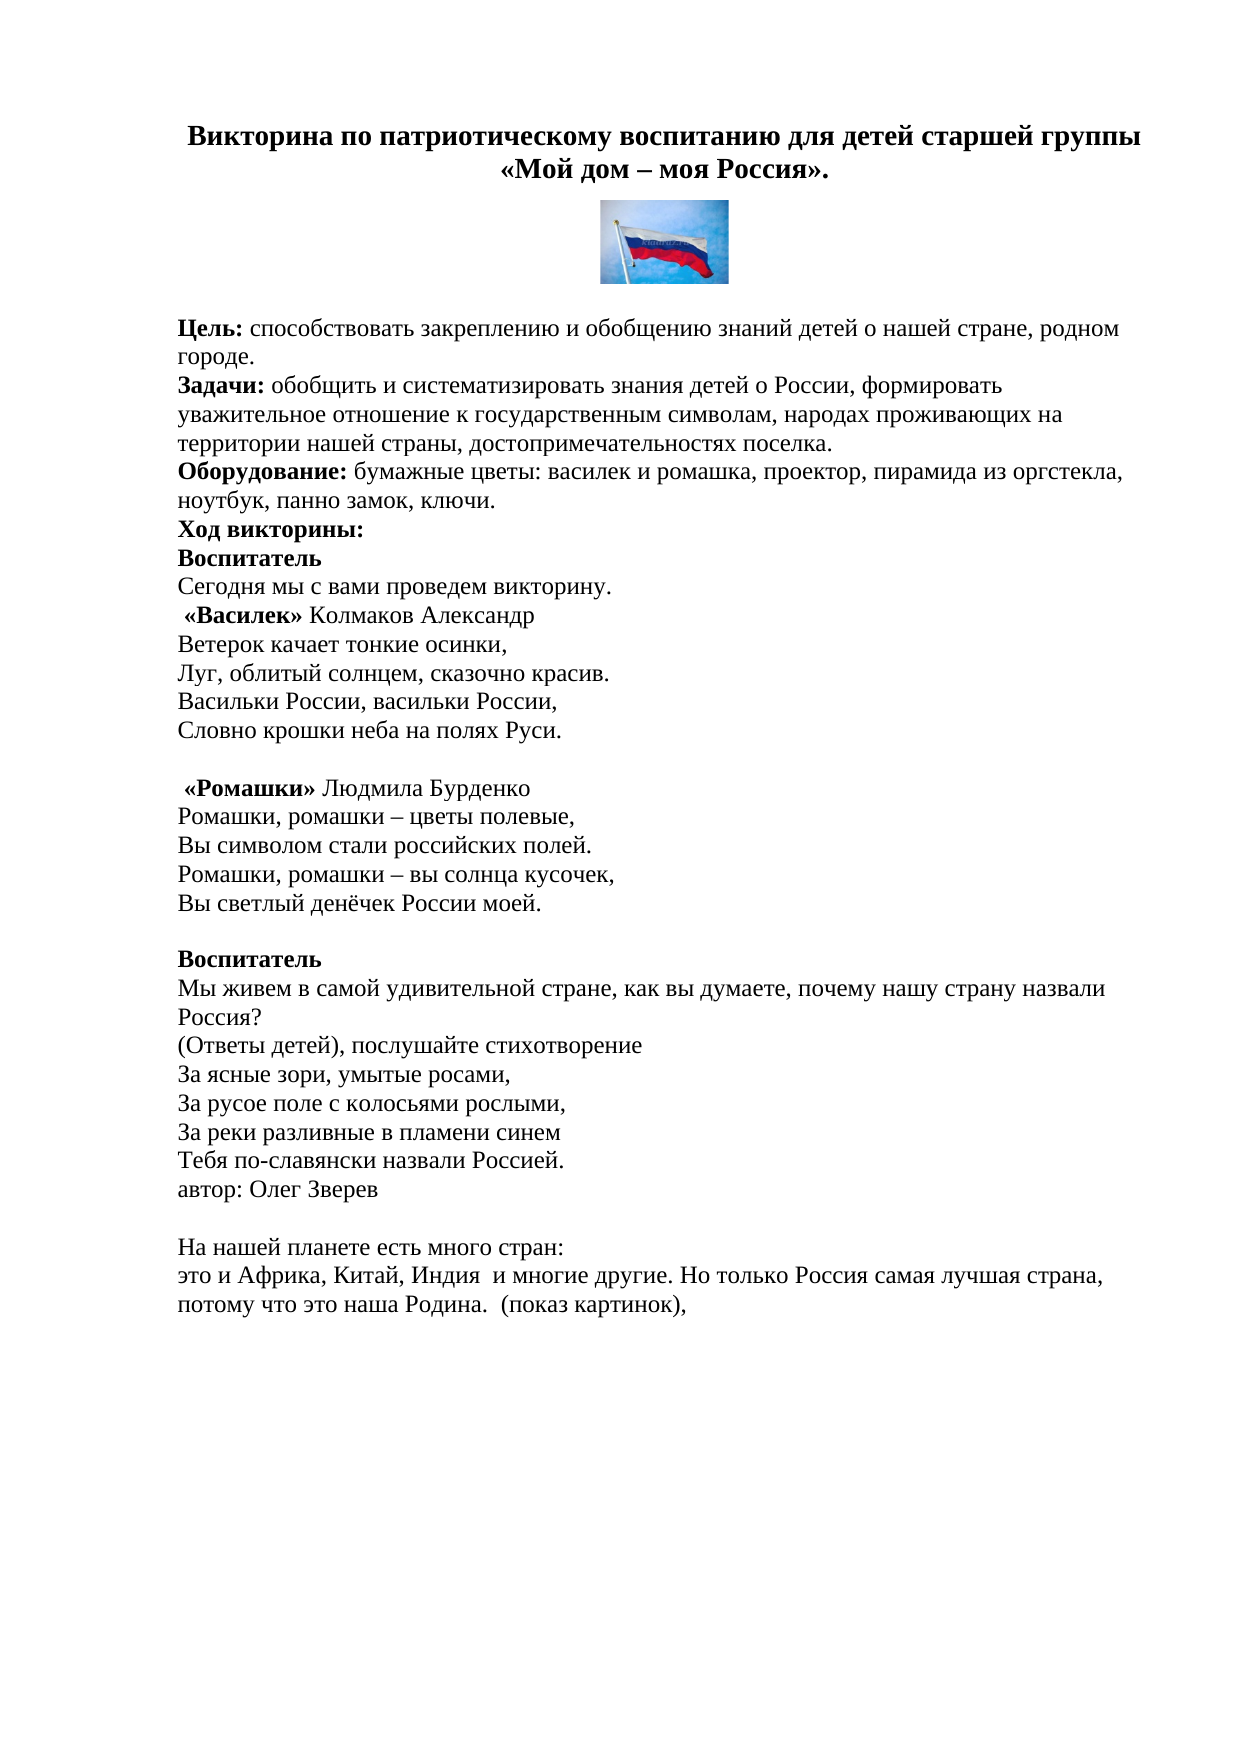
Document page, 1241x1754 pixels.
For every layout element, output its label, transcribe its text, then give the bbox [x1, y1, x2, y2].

text Викторина по патриотическому воспитанию для детей старшей группы «Мой дом – моя Россия». [177, 118, 1152, 185]
text Воспитатель Мы живем в самой удивительной стране, как вы думаете, почему нашу страну назвали Россия? (Ответы детей), послушайте стихотворение За ясные зори, умытые росами, За русое поле с колосьями рослыми, За реки разливные в пламени синем Тебя по-славянски назвали Россией. автор: Олег Зверев На нашей планете есть много стран: это и Африка, Китай, Индия и многие другие. Но только Россия самая лучшая страна, потому что это наша Родина. (показ картинок), [177, 944, 1152, 1318]
text Цель: способствовать закреплению и обобщению знаний детей о нашей стране, родном городе. Задачи: обобщить и систематизировать знания детей о России, формировать уважительное отношение к государственным символам, народах проживающих на территории нашей страны, достопримечательностях поселка. Оборудование: бумажные цветы: василек и ромашка, проектор, пирамида из оргстекла, ноутбук, панно замок, ключи. Ход викторины: Воспитатель Сегодня мы с вами проведем викторину. «Василек» Колмаков Александр Ветерок качает тонкие осинки, Луг, облитый солнцем, сказочно красив. Васильки России, васильки России, Словно крошки неба на полях Руси. «Ромашки» Людмила Бурденко Ромашки, ромашки – цветы полевые, Вы символом стали российских полей. Ромашки, ромашки – вы солнца кусочек, Вы светлый денёчек России моей. [177, 284, 1152, 944]
picture [600, 200, 729, 284]
